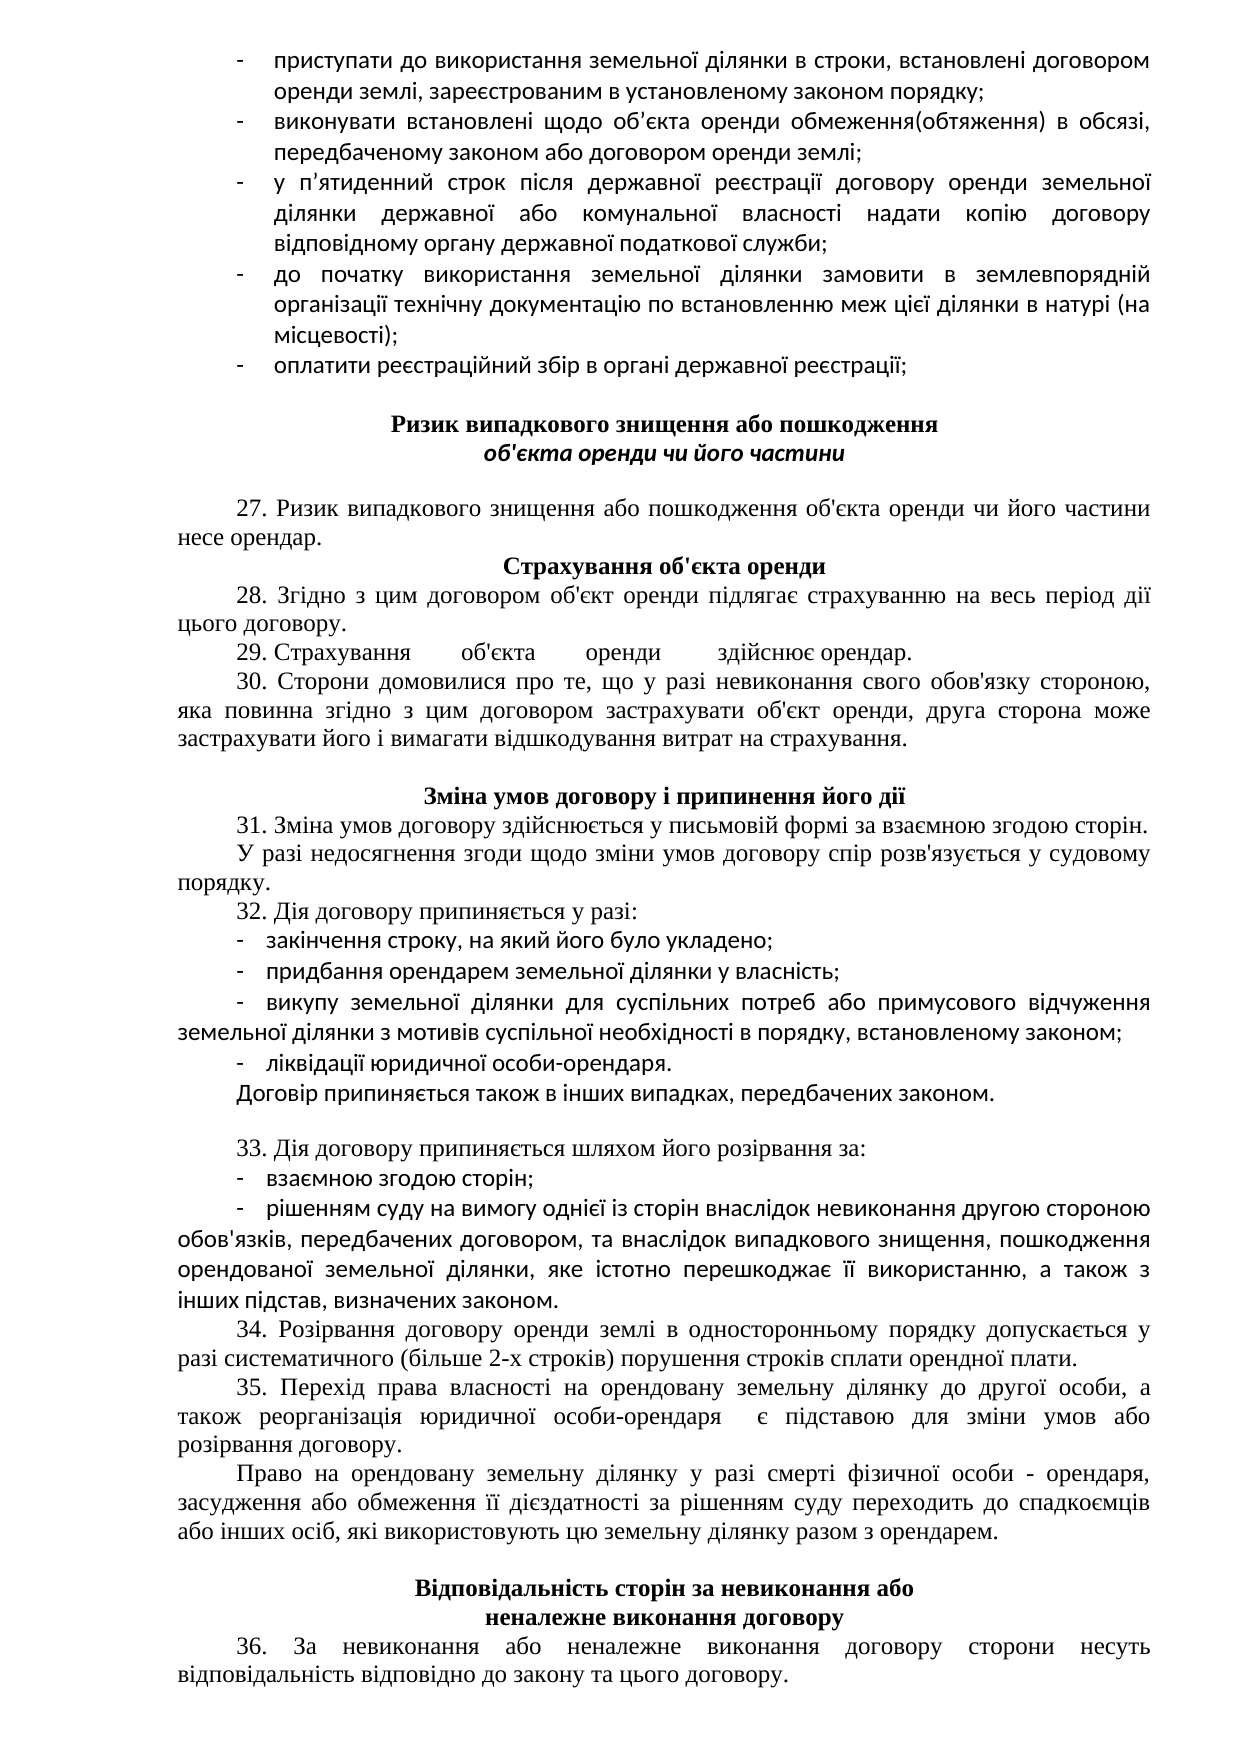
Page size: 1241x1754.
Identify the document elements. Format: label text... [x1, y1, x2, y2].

text 32. Дія договору припиняється у разі: [177, 896, 1152, 925]
list взаємною згодою сторін; [236, 1162, 1152, 1192]
text Договір припиняється також в інших випадках, передбачених законом. [236, 1077, 1152, 1108]
list оплатити реєстраційний збір в органі державної реєстрації; [236, 349, 1152, 380]
text 33. Дія договору припиняється шляхом його розірвання за: [177, 1133, 1152, 1162]
subtitle Відповідальність сторін за невиконання або [177, 1573, 1152, 1602]
list ліквідації юридичної особи-орендаря. [177, 1047, 1152, 1077]
subtitle Ризик випадкового знищення або пошкодження [177, 409, 1152, 438]
text об'єкта оренди чи його частини [177, 438, 1152, 468]
text 30. Сторони домовилися про те, що у разі невиконання свого обов'язку стороною, яка повинна згідно з цим договором застрахувати об'єкт оренди, друга сторона може застрахувати його і вимагати відшкодування витрат на страхування. [177, 666, 1152, 752]
text 34. Розірвання договору оренди землі в односторонньому порядку допускається у разі систематичного (більше 2-х строків) порушення строків сплати орендної плати. [177, 1314, 1152, 1372]
text 27. Ризик випадкового знищення або пошкодження об'єкта оренди чи його частини несе орендар. [177, 493, 1152, 551]
subtitle неналежне виконання договору [177, 1602, 1152, 1631]
text 31. Зміна умов договору здійснюється у письмовій формі за взаємною згодою сторін. [177, 810, 1152, 838]
list приступати до використання земельної ділянки в строки, встановлені договором оренди землі, зареєстрованим в установленому законом порядку; [236, 44, 1152, 105]
list закінчення строку, на який його було укладено; [177, 925, 1152, 955]
text Право на орендовану земельну ділянку у разі смерті фізичної особи - орендаря, засудження або обмеження її дієздатності за рішенням суду переходить до спадкоємців або інших осіб, які використовують цю земельну ділянку разом з орендарем. [177, 1458, 1152, 1544]
text 36. За невиконання або неналежне виконання договору сторони несуть відповідальність відповідно до закону та цього договору. [177, 1631, 1152, 1688]
list виконувати встановлені щодо об’єкта оренди обмеження(обтяження) в обсязі, передбаченому законом або договором оренди землі; [236, 105, 1152, 166]
list викупу земельної ділянки для суспільних потреб або примусового відчуження земельної ділянки з мотивів суспільної необхідності в порядку, встановленому законом; [177, 986, 1152, 1047]
text 29. Страхування об'єкта оренди здійснює орендар. [177, 637, 1152, 666]
list у п’ятиденний строк після державної реєстрації договору оренди земельної ділянки державної або комунальної власності надати копію договору відповідному органу державної податкової служби; [236, 166, 1152, 258]
list до початку використання земельної ділянки замовити в землевпорядній організації технічну документацію по встановленню меж цієї ділянки в натурі (на місцевості); [236, 258, 1152, 349]
list придбання орендарем земельної ділянки у власність; [177, 955, 1152, 986]
subtitle Страхування об'єкта оренди [177, 551, 1152, 580]
text У разі недосягнення згоди щодо зміни умов договору спір розв'язується у судовому порядку. [177, 838, 1152, 896]
subtitle Зміна умов договору і припинення його дії [177, 781, 1152, 810]
list рішенням суду на вимогу однієї із сторін внаслідок невиконання другою стороною обов'язків, передбачених договором, та внаслідок випадкового знищення, пошкодження орендованої земельної ділянки, яке істотно перешкоджає її використанню, а також з інших підстав, визначених законом. [177, 1192, 1152, 1314]
text 28. Згідно з цим договором об'єкт оренди підлягає страхуванню на весь період дії цього договору. [177, 580, 1152, 637]
text 35. Перехід права власності на орендовану земельну ділянку до другої особи, а також реорганізація юридичної особи-орендаря є підставою для зміни умов або розірвання договору. [177, 1372, 1152, 1458]
